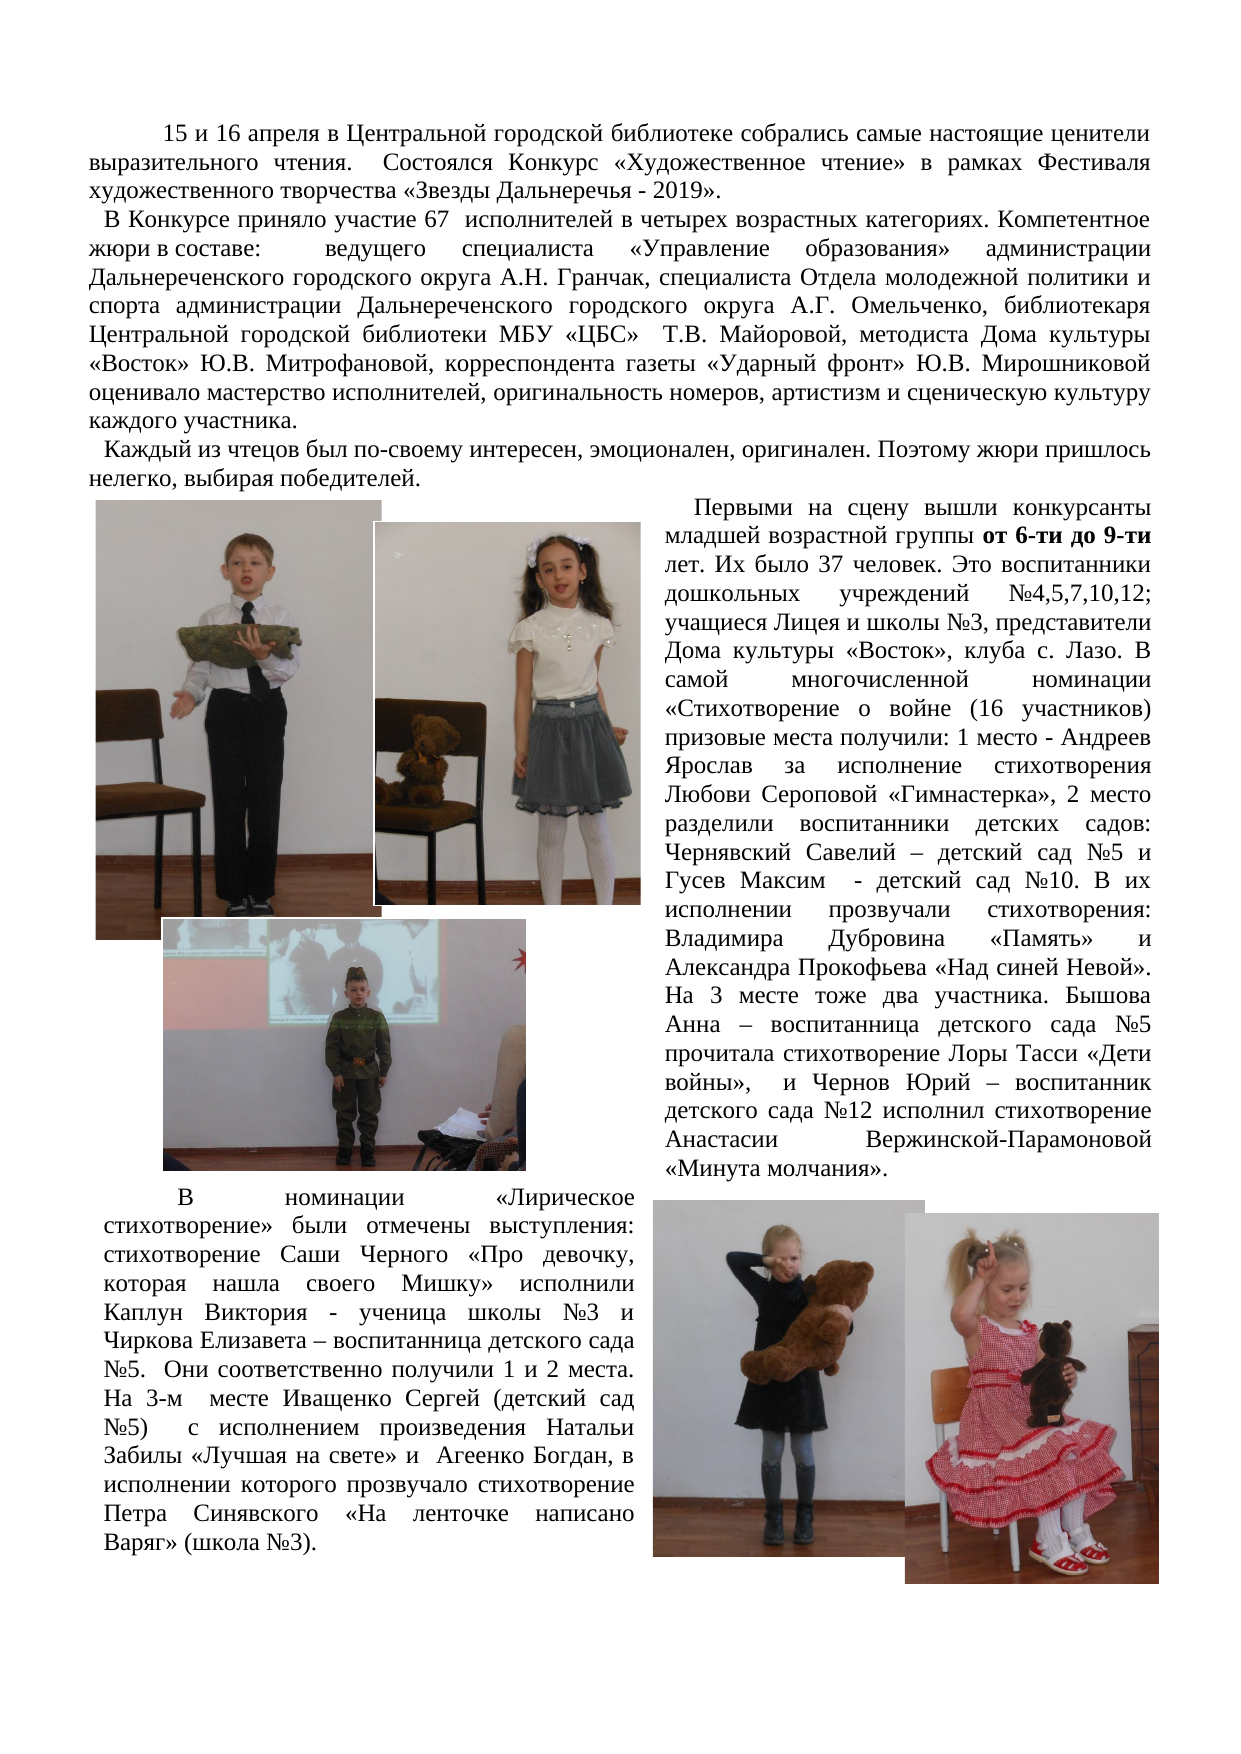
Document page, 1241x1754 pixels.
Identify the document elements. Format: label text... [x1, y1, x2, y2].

picture [652, 1200, 1159, 1584]
text Первыми на сцену вышли конкурсанты младшей возрастной группы от 6-ти до 9-ти лет. Их было 37 человек. Это воспитанники дошкольных учреждений №4,5,7,10,12; учащиеся Лицея и школы №3, представители Дома культуры «Восток», клуба с. Лазо. В самой многочисленной номинации «Стихотворение о войне (16 участников) призовые места получили: 1 место - Андреев Ярослав за исполнение стихотворения Любови Сероповой «Гимнастерка», 2 место разделили воспитанники детских садов: Чернявский Савелий – детский сад №5 и Гусев Максим - детский сад №10. В их исполнении прозвучали стихотворения: Владимира Дубровина «Память» и Александра Прокофьева «Над синей Невой». На 3 месте тоже два участника. Бышова Анна – воспитанница детского сада №5 прочитала стихотворение Лоры Тасси «Дети войны», и Чернов Юрий – воспитанник детского сада №12 исполнил стихотворение Анастасии Вержинской-Парамоновой «Минута молчания». [664, 492, 1152, 1182]
text В Конкурсе приняло участие 67 исполнителей в четырех возрастных категориях. Компетентное жюри в составе: ведущего специалиста «Управление образования» администрации Дальнереченского городского округа А.Н. Гранчак, специалиста Отдела молодежной политики и спорта администрации Дальнереченского городского округа А.Г. Омельченко, библиотекаря Центральной городской библиотеки МБУ «ЦБС» Т.В. Майоровой, методиста Дома культуры «Восток» Ю.В. Митрофановой, корреспондента газеты «Ударный фронт» Ю.В. Мирошниковой оценивало мастерство исполнителей, оригинальность номеров, артистизм и сценическую культуру каждого участника. [88, 204, 1152, 434]
picture [95, 500, 382, 940]
text 15 и 16 апреля в Центральной городской библиотеке собрались самые настоящие ценители выразительного чтения. Состоялся Конкурс «Художественное чтение» в рамках Фестиваля художественного творчества «Звезды Дальнеречья - 2019». [88, 118, 1152, 204]
text В номинации «Лирическое стихотворение» были отмечены выступления: стихотворение Саши Черного «Про девочку, которая нашла своего Мишку» исполнили Каплун Виктория - ученица школы №3 и Чиркова Елизавета – воспитанница детского сада №5. Они соответственно получили 1 и 2 места. На 3-м месте Иващенко Сергей (детский сад №5) с исполнением произведения Натальи Забилы «Лучшая на свете» и Агеенко Богдан, в исполнении которого прозвучало стихотворение Петра Синявского «На ленточке написано Варяг» (школа №3). [103, 1182, 635, 1556]
picture [375, 522, 641, 905]
picture [163, 919, 526, 1171]
text Каждый из чтецов был по-своему интересен, эмоционален, оригинален. Поэтому жюри пришлось нелегко, выбирая победителей. [88, 434, 1152, 492]
